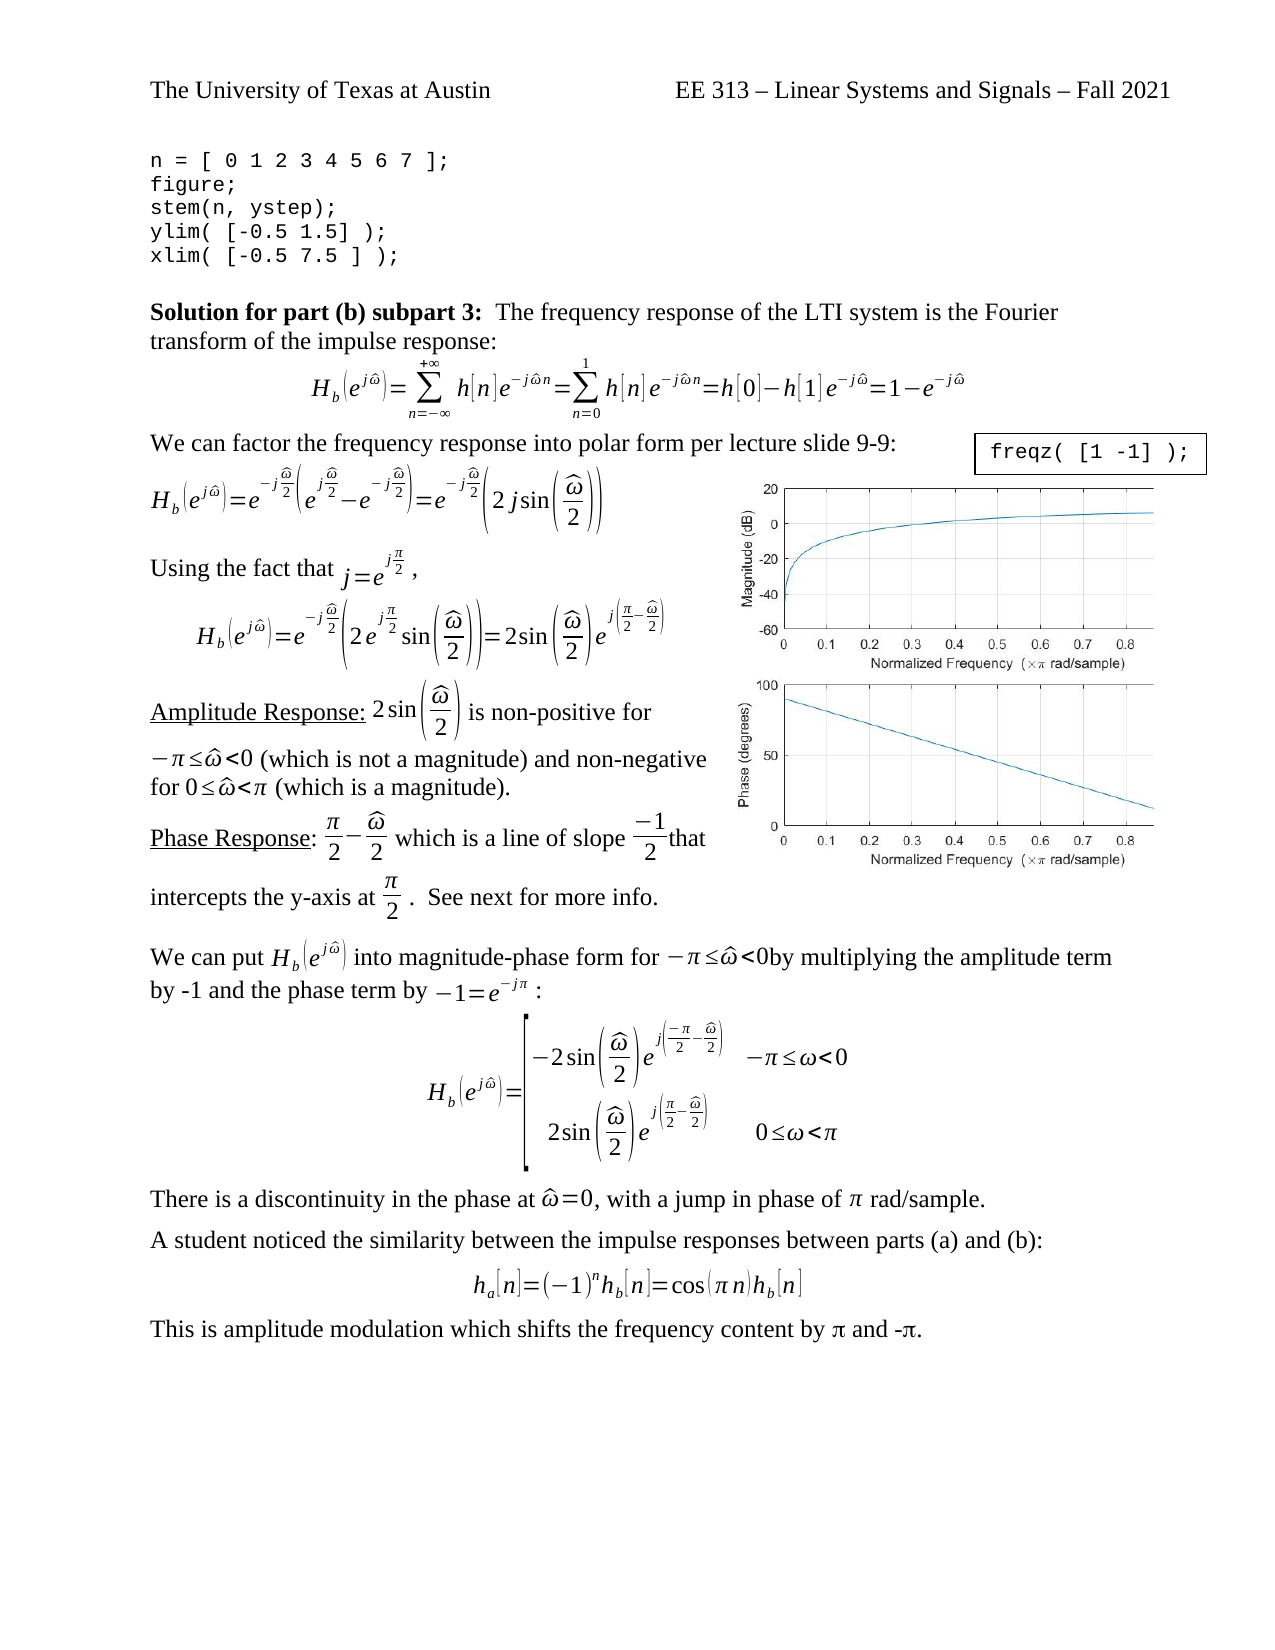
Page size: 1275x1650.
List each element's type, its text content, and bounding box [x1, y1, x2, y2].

picture [729, 386, 1154, 797]
text Phase Response: which is a line of slope that intercepts the y-axis at . See next for more info. [150, 737, 1125, 854]
text A student noticed the similarity between the impulse responses between parts (a) and (b): [150, 1155, 1125, 1183]
text Solution for part (b) subpart 3: The frequency response of the LTI system is the Fourier transform of the impulse response: [150, 226, 1125, 283]
text Solution for part (c) subpart 1: The impulse response is the output (response) when the input is the discrete-time impulse . When , the output is [150, 1313, 632, 1430]
text xlim( [-0.5 7.5 ] ); [150, 174, 1125, 197]
text We can put into magnitude-phase form for by multiplying the amplitude term by -1 and the phase term by : [150, 867, 1125, 935]
text ylim( [-0.5 1.5] ); [150, 150, 1125, 174]
text Using the fact that , [150, 472, 729, 520]
picture [632, 1221, 1203, 1648]
text There is a discontinuity in the phase at , with a jump in phase of rad/sample. [150, 1113, 1125, 1142]
text Amplitude Response: is non-positive for (which is not a magnitude) and non-negative for (which is a magnitude). [150, 608, 729, 730]
text We can factor the frequency response into polar form per lecture slide 9-9: [150, 357, 1125, 386]
text This is amplitude modulation which shifts the frequency content by p and -p. [150, 1243, 632, 1301]
